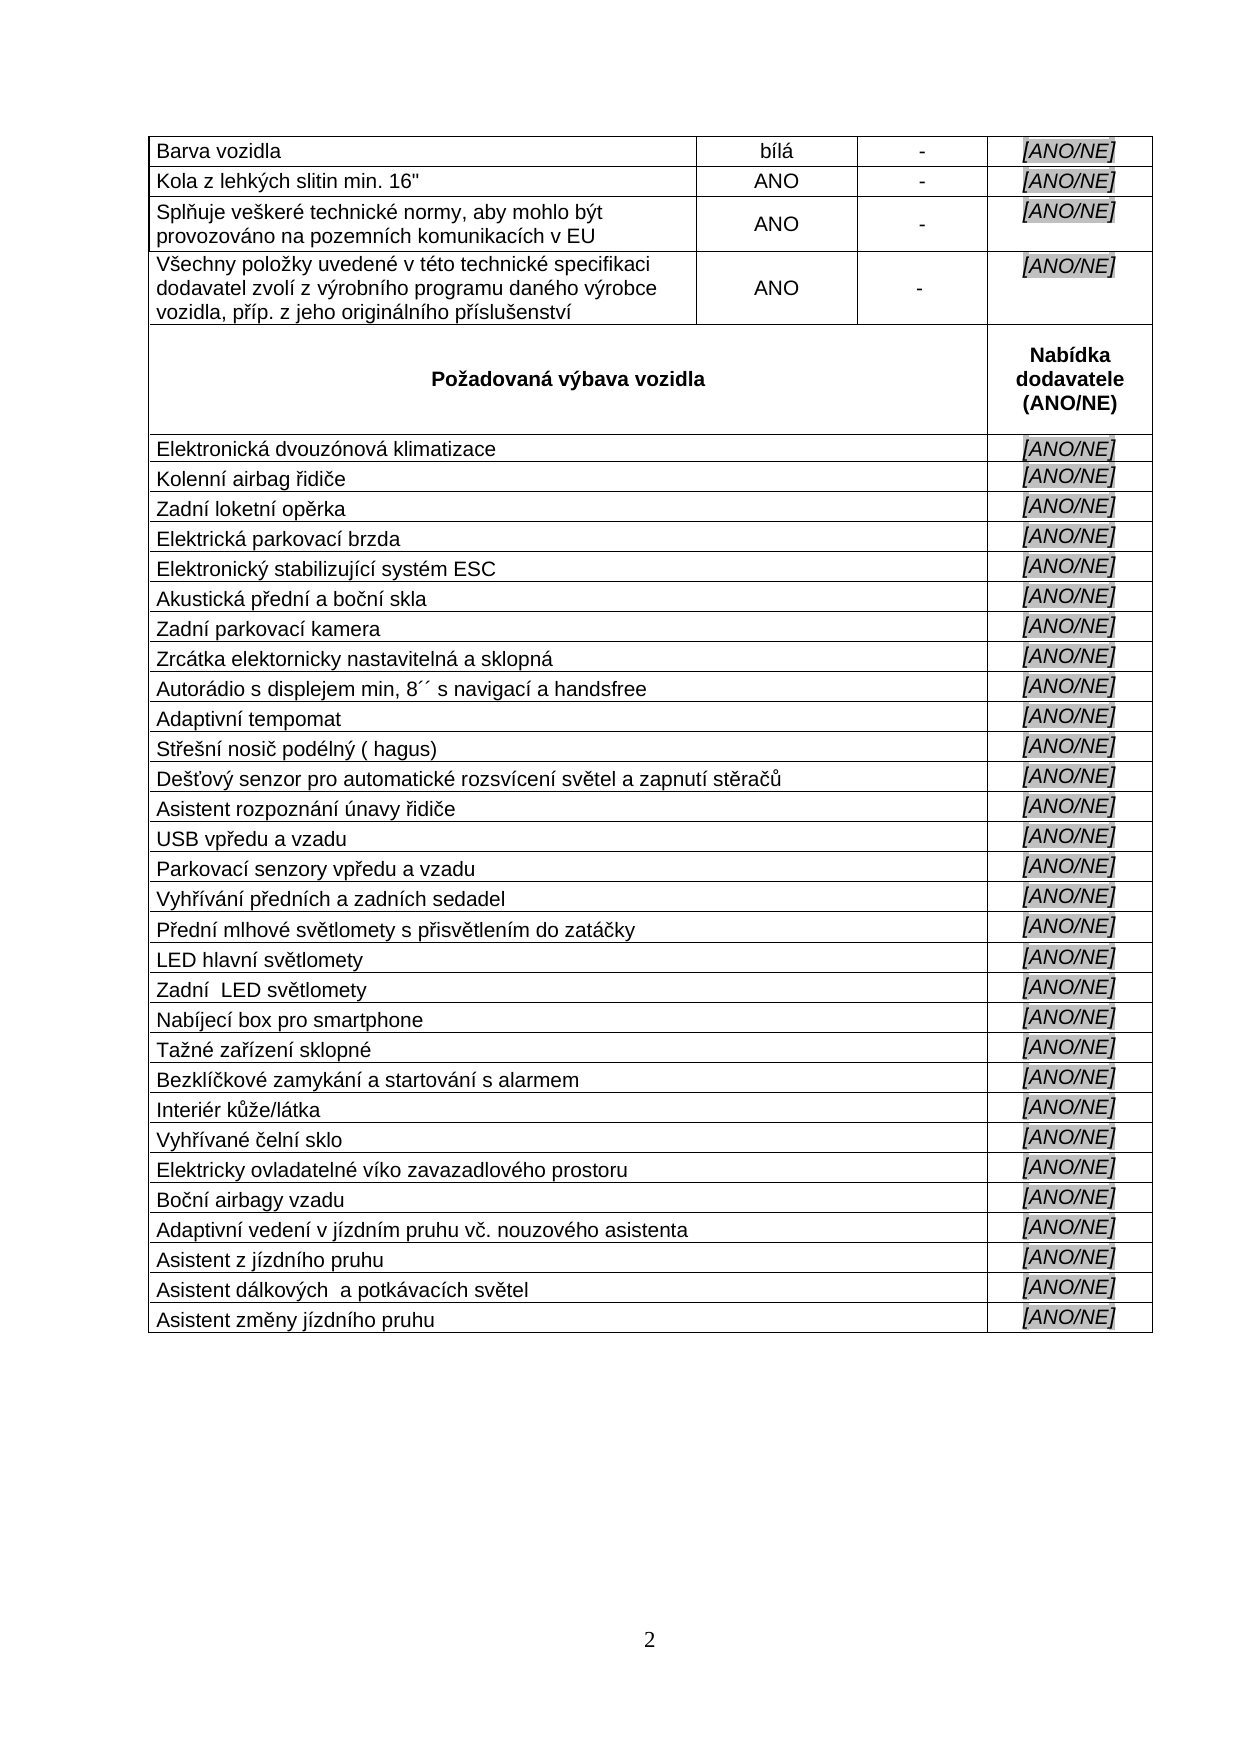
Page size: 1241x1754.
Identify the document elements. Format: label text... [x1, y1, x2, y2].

table_cell [ANO/NE] [988, 882, 1152, 911]
table_cell Zadní parkovací kamera [149, 611, 987, 641]
table_cell [ANO/NE] [988, 252, 1152, 324]
table_cell LED hlavní světlomety [149, 942, 987, 972]
table_cell Tažné zařízení sklopné [149, 1032, 987, 1062]
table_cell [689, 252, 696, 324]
table_cell [ANO/NE] [988, 167, 1152, 196]
table_cell Vyhřívané čelní sklo [149, 1122, 987, 1152]
table_cell [ANO/NE] [988, 1123, 1152, 1152]
table_cell [ANO/NE] [988, 1303, 1152, 1332]
table_cell - [858, 252, 987, 324]
table_cell Vyhřívání předních a zadních sedadel [149, 881, 987, 911]
table_cell [ANO/NE] [988, 943, 1152, 972]
table_cell Kolenní airbag řidiče [149, 461, 987, 491]
table_cell Zadní loketní opěrka [149, 491, 987, 521]
table_cell Adaptivní tempomat [149, 701, 987, 731]
table_cell [ANO/NE] [988, 792, 1152, 821]
table_cell - [858, 197, 987, 251]
table_cell Nabíjecí box pro smartphone [149, 1002, 987, 1032]
table_cell [ANO/NE] [988, 852, 1152, 881]
table_cell - [858, 137, 987, 166]
table_cell [ANO/NE] [988, 197, 1152, 251]
table_cell Elektricky ovladatelné víko zavazadlového prostoru [149, 1152, 987, 1182]
table_cell [ANO/NE] [988, 822, 1152, 851]
table_cell [ANO/NE] [988, 973, 1152, 1002]
table_cell Zadní LED světlomety [149, 972, 987, 1002]
table_cell [ANO/NE] [988, 1273, 1152, 1302]
table_cell [ANO/NE] [988, 1093, 1152, 1122]
table_cell Parkovací senzory vpředu a vzadu [149, 851, 987, 881]
table_cell [ANO/NE] [988, 1003, 1152, 1032]
table_cell [ANO/NE] [988, 492, 1152, 521]
table_cell Dešťový senzor pro automatické rozsvícení světel a zapnutí stěračů [149, 761, 987, 791]
table_cell [ANO/NE] [988, 1243, 1152, 1272]
table_cell Střešní nosič podélný ( hagus) [149, 731, 987, 761]
table_cell Barva vozidla [150, 137, 696, 166]
table_cell Adaptivní vedení v jízdním pruhu vč. nouzového asistenta [149, 1212, 987, 1242]
table_cell [ANO/NE] [988, 522, 1152, 551]
table_cell Požadovaná výbava vozidla [149, 324, 987, 434]
table_cell [ANO/NE] [988, 137, 1152, 166]
table_cell Kola z lehkých slitin min. 16" [150, 167, 696, 196]
table_cell ANO [697, 252, 857, 324]
table_cell [ANO/NE] [988, 912, 1152, 942]
table_cell [ANO/NE] [988, 552, 1152, 581]
table_cell USB vpředu a vzadu [149, 821, 987, 851]
table_cell [ANO/NE] [988, 1033, 1152, 1062]
table_cell bílá [697, 137, 857, 166]
table_cell Asistent změny jízdního pruhu [149, 1302, 987, 1332]
table_cell [ANO/NE] [988, 1213, 1152, 1242]
table_cell Asistent rozpoznání únavy řidiče [149, 791, 987, 821]
table_cell [ANO/NE] [988, 702, 1152, 731]
table_cell [ANO/NE] [988, 582, 1152, 611]
table_cell [ANO/NE] [988, 462, 1152, 491]
table_cell Asistent z jízdního pruhu [149, 1242, 987, 1272]
table_cell Autorádio s displejem min, 8´´ s navigací a handsfree [149, 671, 987, 701]
table_cell Interiér kůže/látka [149, 1092, 987, 1122]
table_cell Boční airbagy vzadu [149, 1182, 987, 1212]
table_cell Nabídka dodavatele (ANO/NE) [988, 325, 1152, 434]
table_cell Elektrická parkovací brzda [149, 521, 987, 551]
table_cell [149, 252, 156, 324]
table_cell [ANO/NE] [988, 1063, 1152, 1092]
table_cell Akustická přední a boční skla [149, 581, 987, 611]
table_cell [ANO/NE] [988, 612, 1152, 641]
table_cell Asistent dálkových a potkávacích světel [149, 1272, 987, 1302]
table_cell [ANO/NE] [988, 1183, 1152, 1212]
table_cell [ANO/NE] [988, 642, 1152, 671]
table_cell [ANO/NE] [988, 672, 1152, 701]
table_cell Zrcátka elektornicky nastavitelná a sklopná [149, 641, 987, 671]
table_cell ANO [697, 167, 857, 196]
table_cell [ANO/NE] [988, 1153, 1152, 1182]
table_cell Elektronický stabilizující systém ESC [149, 551, 987, 581]
table_cell Přední mlhové světlomety s přisvětlením do zatáčky [149, 911, 987, 942]
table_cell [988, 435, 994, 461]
table_cell [ANO/NE] [988, 732, 1152, 761]
table_cell Splňuje veškeré technické normy, aby mohlo být provozováno na pozemních komunikacích v EU [150, 197, 696, 251]
table_cell ANO [697, 197, 857, 251]
table_cell - [858, 167, 987, 196]
table_cell [ANO/NE] [988, 762, 1152, 791]
table_cell Elektronická dvouzónová klimatizace [149, 434, 987, 461]
table_cell Bezklíčkové zamykání a startování s alarmem [149, 1062, 987, 1092]
